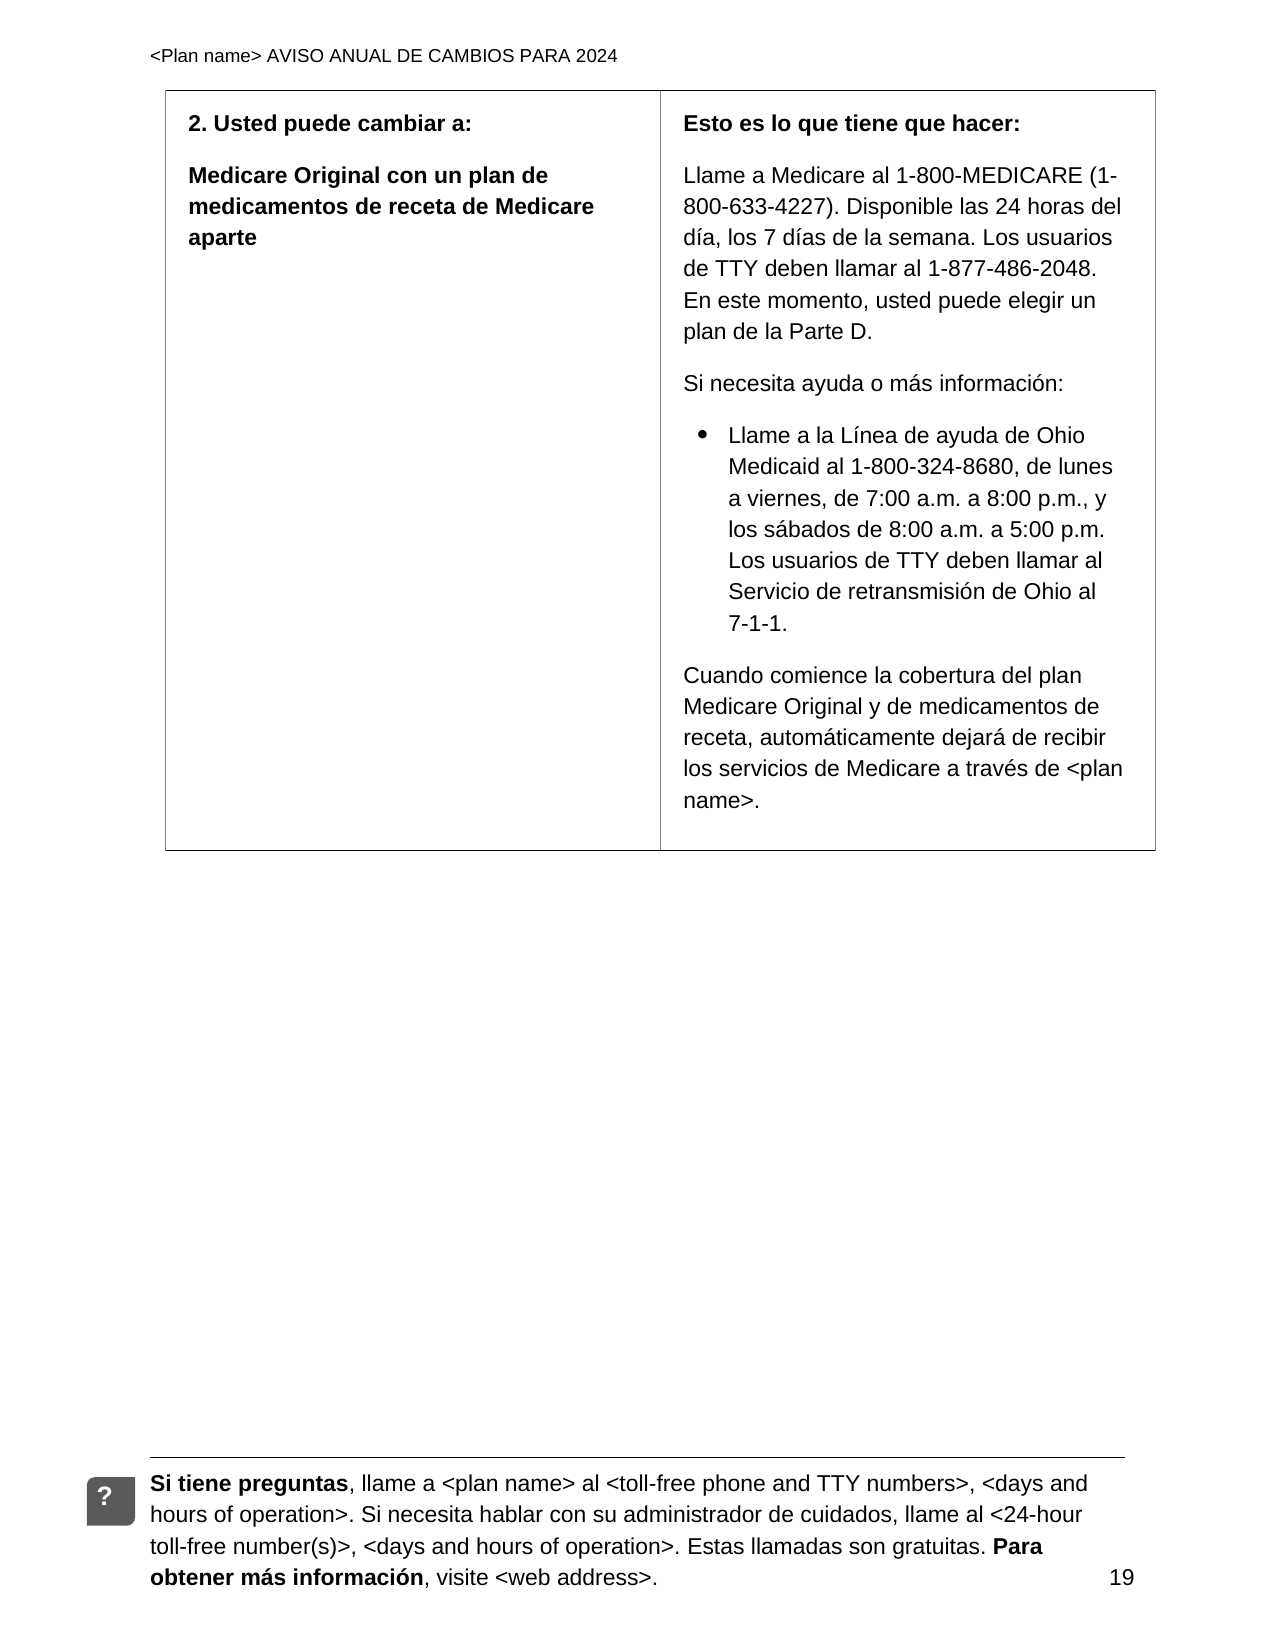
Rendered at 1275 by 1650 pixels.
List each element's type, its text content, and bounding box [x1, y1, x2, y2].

table_cell Esto es lo que tiene que hacer: Llame a Medicare al 1-800-MEDICARE (1-800-633-4227). Disponible las 24 horas del día, los 7 días de la semana. Los usuarios de TTY deben llamar al 1-877-486-2048. En este momento, usted puede elegir un plan de la Parte D. Si necesita ayuda o más información: Llame a la Línea de ayuda de Ohio Medicaid al 1-800-324-8680, de lunes a viernes, de 7:00 a.m. a 8:00 p.m., y los sábados de 8:00 a.m. a 5:00 p.m. Los usuarios de TTY deben llamar al Servicio de retransmisión de Ohio al 7-1-1. Cuando comience la cobertura del plan Medicare Original y de medicamentos de receta, automáticamente dejará de recibir los servicios de Medicare a través de <plan name>. [661, 91, 1155, 850]
table_cell 2. Usted puede cambiar a: Medicare Original con un plan de medicamentos de receta de Medicare aparte [166, 91, 660, 850]
